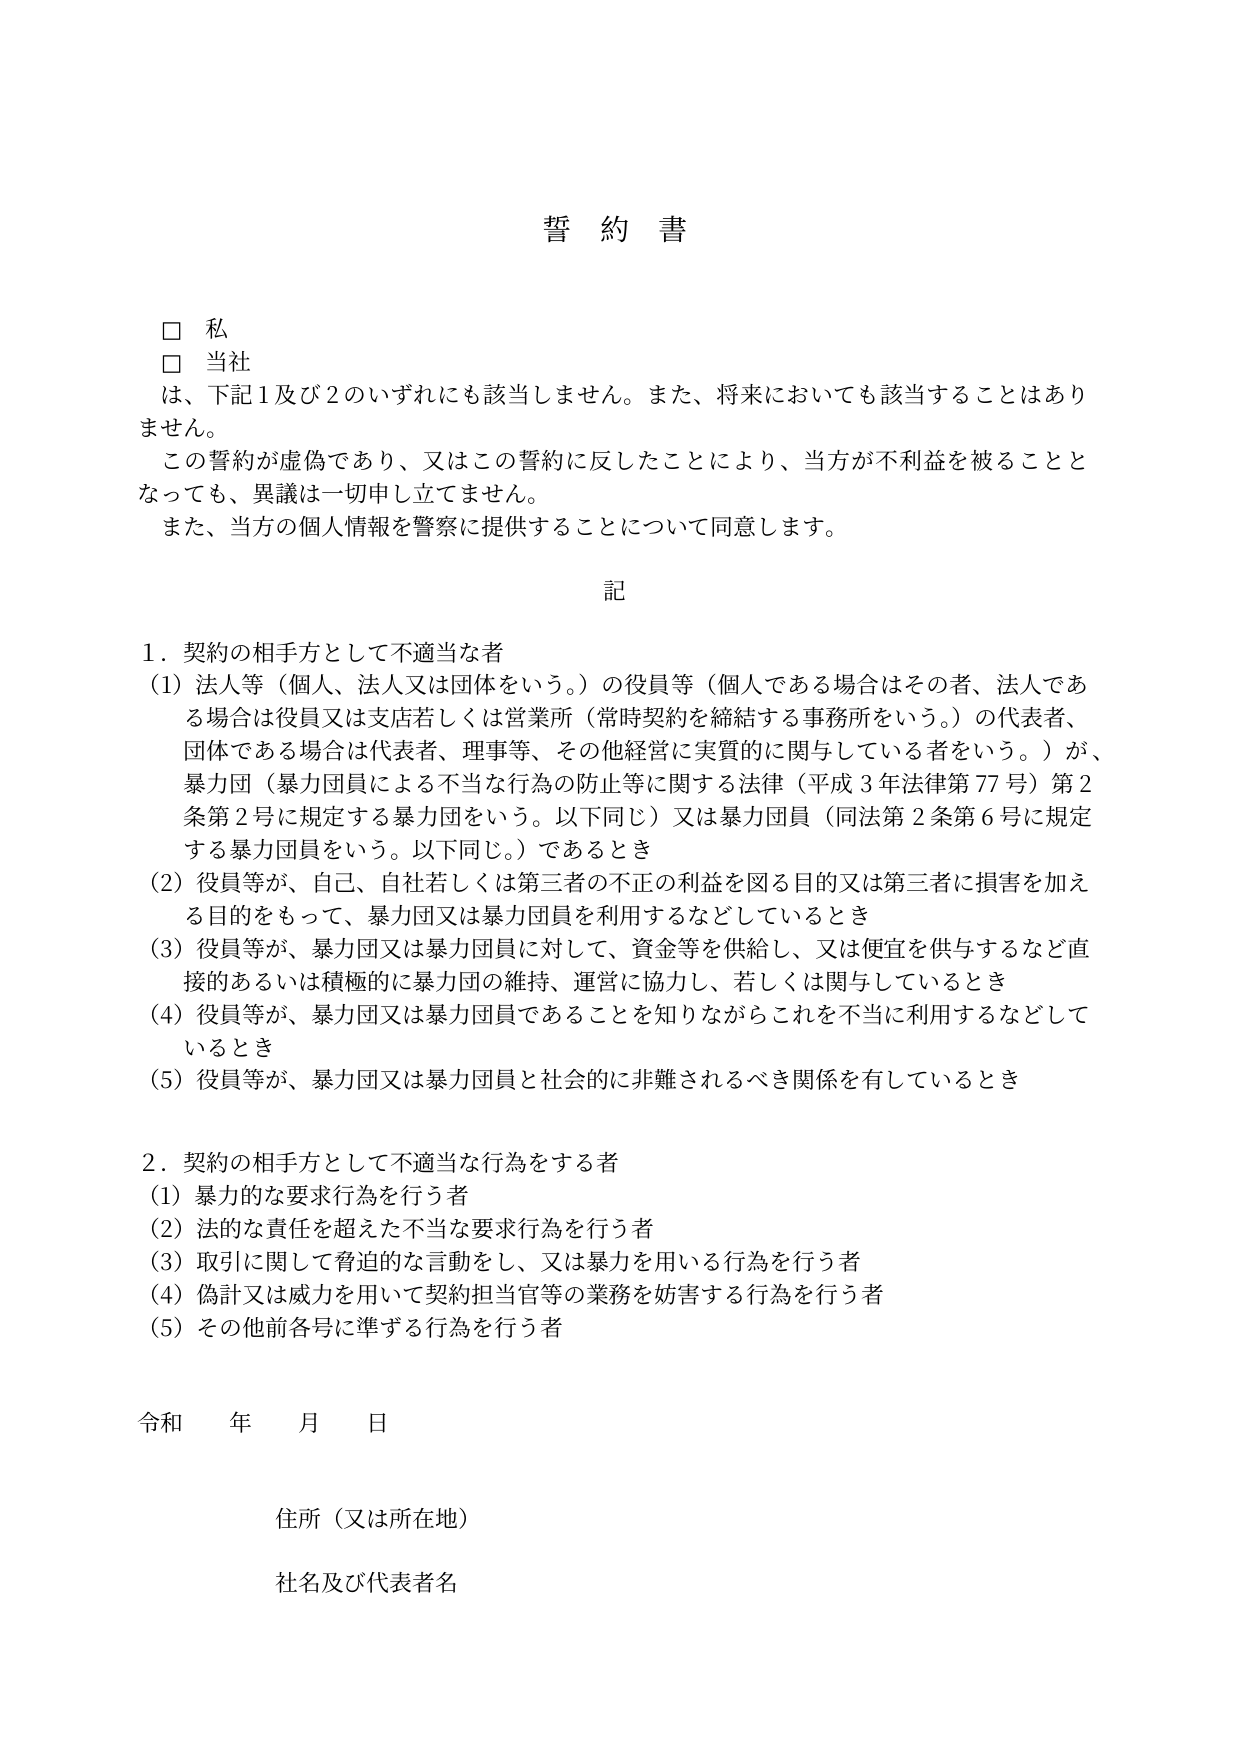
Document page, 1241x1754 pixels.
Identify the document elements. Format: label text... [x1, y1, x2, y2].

text （3）取引に関して脅迫的な言動をし、又は暴力を用いる行為を行う者 [138, 1244, 1092, 1277]
text （1）法人等（個人、法人又は団体をいう｡）の役員等（個人である場合はその者、法人である場合は役員又は支店若しくは営業所（常時契約を締結する事務所をいう｡）の代表者、団体である場合は代表者、理事等、その他経営に実質的に関与している者をいう。）が、暴力団（暴力団員による不当な行為の防止等に関する法律（平成3年法律第77号）第2条第2号に規定する暴力団をいう。以下同じ）又は暴力団員（同法第2条第6号に規定する暴力団員をいう。以下同じ｡）であるとき [138, 668, 1092, 865]
text 令和 年 月 日 [79, 1405, 1092, 1438]
text （2）役員等が、自己、自社若しくは第三者の不正の利益を図る目的又は第三者に損害を加える目的をもって、暴力団又は暴力団員を利用するなどしているとき [138, 865, 1092, 931]
text （3）役員等が、暴力団又は暴力団員に対して、資金等を供給し、又は便宜を供与するなど直接的あるいは積極的に暴力団の維持、運営に協力し、若しくは関与しているとき [138, 931, 1092, 997]
text □ 私 [138, 311, 1092, 344]
text また、当方の個人情報を警察に提供することについて同意します。 [138, 509, 1092, 542]
text （1）暴力的な要求行為を行う者 [138, 1178, 1092, 1211]
text 住所（又は所在地） [79, 1501, 1092, 1534]
subtitle 記 [138, 573, 1092, 606]
text （4）役員等が、暴力団又は暴力団員であることを知りながらこれを不当に利用するなどしているとき [138, 997, 1092, 1063]
text この誓約が虚偽であり、又はこの誓約に反したことにより、当方が不利益を被ることとなっても、異議は一切申し立てません。 [138, 443, 1092, 509]
text （5）役員等が、暴力団又は暴力団員と社会的に非難されるべき関係を有しているとき [138, 1063, 1092, 1096]
text □ 当社 [138, 344, 1092, 377]
text （2）法的な責任を超えた不当な要求行為を行う者 [138, 1211, 1092, 1244]
text は、下記1及び2のいずれにも該当しません。また、将来においても該当することはありません。 [138, 377, 1092, 443]
text （4）偽計又は威力を用いて契約担当官等の業務を妨害する行為を行う者 [138, 1277, 1092, 1310]
text （5）その他前各号に準ずる行為を行う者 [138, 1310, 1092, 1343]
text 社名及び代表者名 [79, 1565, 1092, 1598]
text １．契約の相手方として不適当な者 [138, 635, 1092, 668]
text ２．契約の相手方として不適当な行為をする者 [138, 1145, 1092, 1178]
text 誓 約 書 [138, 207, 1092, 249]
